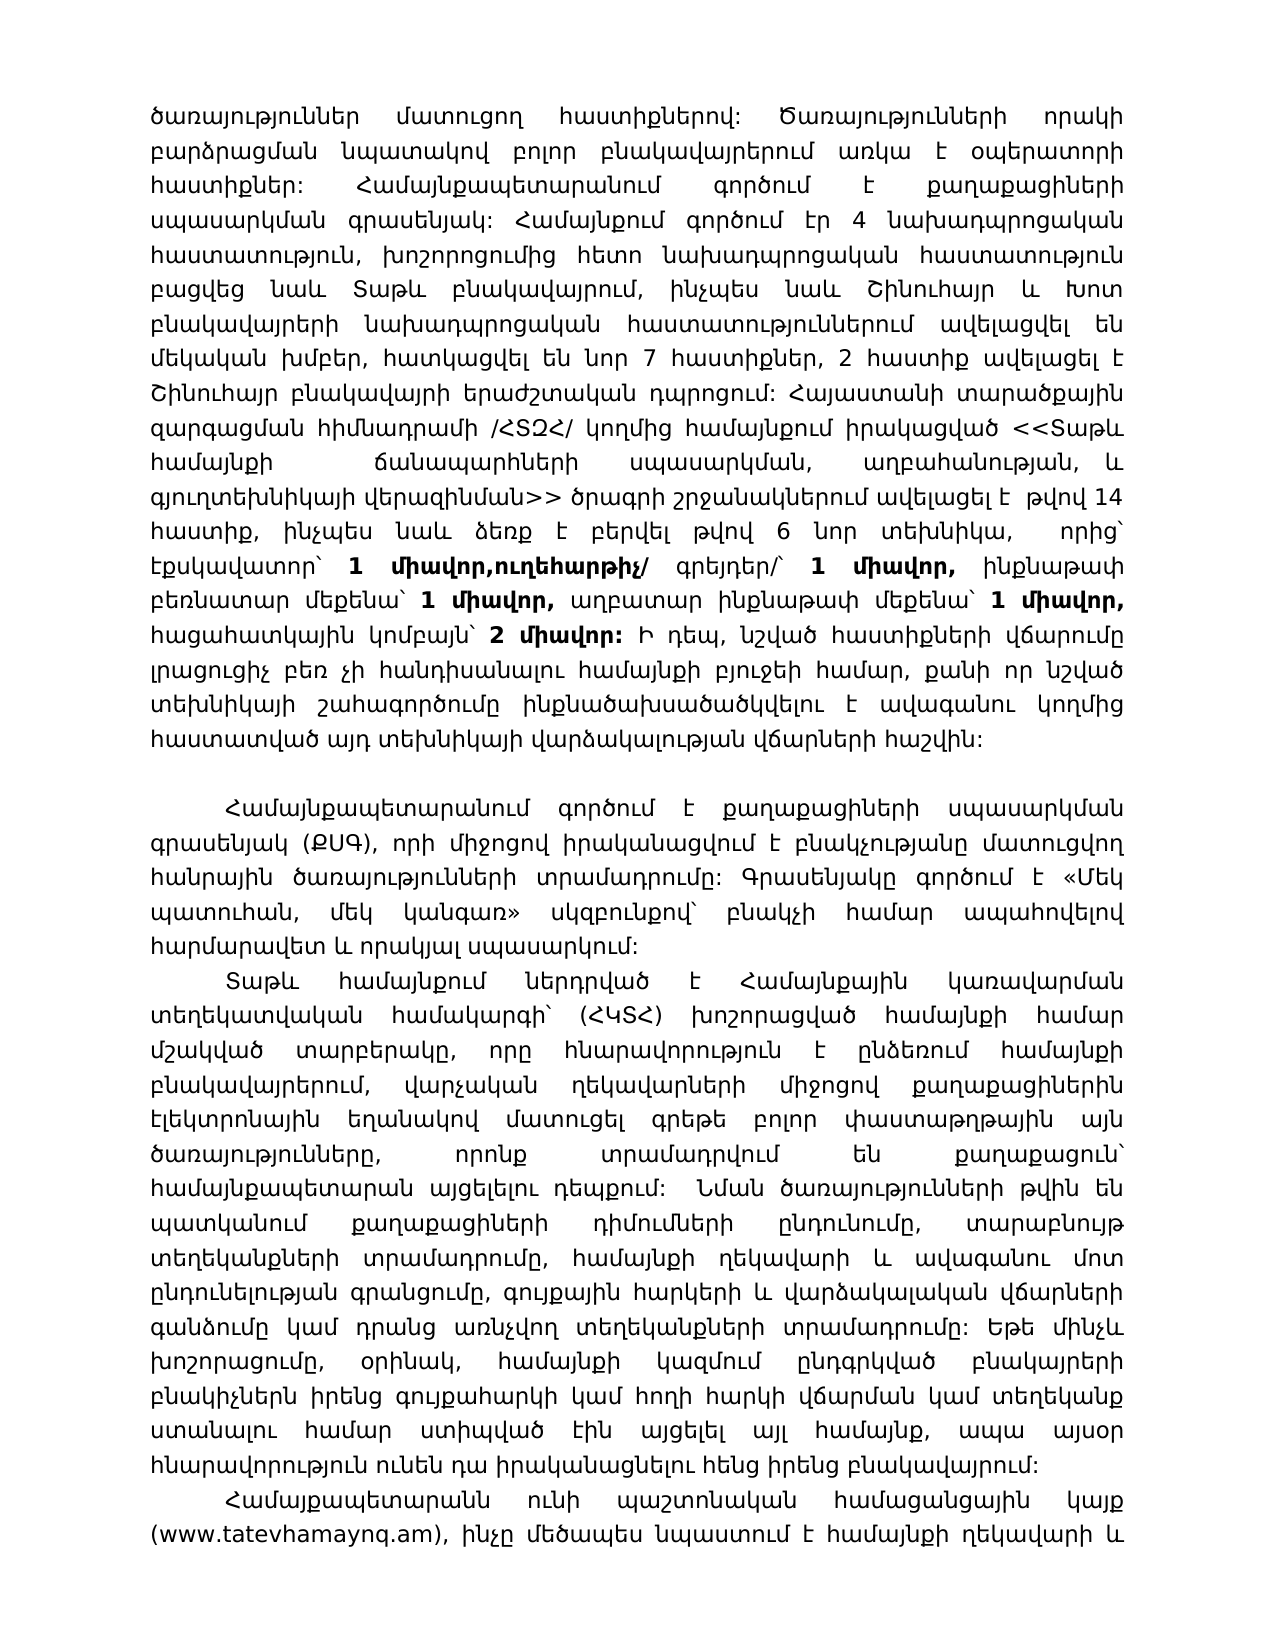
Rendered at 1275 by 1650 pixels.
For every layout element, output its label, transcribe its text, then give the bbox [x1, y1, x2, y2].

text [150, 103, 1125, 753]
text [150, 1487, 1125, 1548]
text Համայնքապետարանում գործում է քաղաքացիների սպասարկման գրասենյակ (ՔՍԳ), որի միջոցով իրականացվում է բնակչությանը մատուցվող հանրային ծառայությունների տրամադրումը: Գրասենյակը գործում է «Մեկ պատուհան, մեկ կանգառ» սկզբունքով՝ բնակչի համար ապահովելով հարմարավետ և որակյալ սպասարկում: [150, 795, 1125, 960]
text Տաթև համայնքում ներդրված է Համայնքային կառավարման տեղեկատվական համակարգի՝ (ՀԿՏՀ) խոշորացված համայնքի համար մշակված տարբերակը, որը հնարավորություն է ընձեռում համայնքի բնակավայրերում, վարչական ղեկավարների միջոցով քաղաքացիներին էլեկտրոնային եղանակով մատուցել գրեթե բոլոր փաստաթղթային այն ծառայությունները, որոնք տրամադրվում են քաղաքացուն՝ համայնքապետարան այցելելու դեպքում: Նման ծառայությունների թվին են պատկանում քաղաքացիների դիմումների ընդունումը, տարաբնույթ տեղեկանքների տրամադրումը, համայնքի ղեկավարի և ավագանու մոտ ընդունելության գրանցումը, գույքային հարկերի և վարձակալական վճարների գանձումը կամ դրանց առնչվող տեղեկանքների տրամադրումը: Եթե մինչև խոշորացումը, օրինակ, համայնքի կազմում ընդգրկված բնակայրերի բնակիչներն իրենց գույքահարկի կամ հողի հարկի վճարման կամ տեղեկանք ստանալու համար ստիպված էին այցելել այլ համայնք, ապա այսօր հնարավորություն ունեն դա իրականացնելու հենց իրենց բնակավայրում: [150, 968, 1125, 1479]
